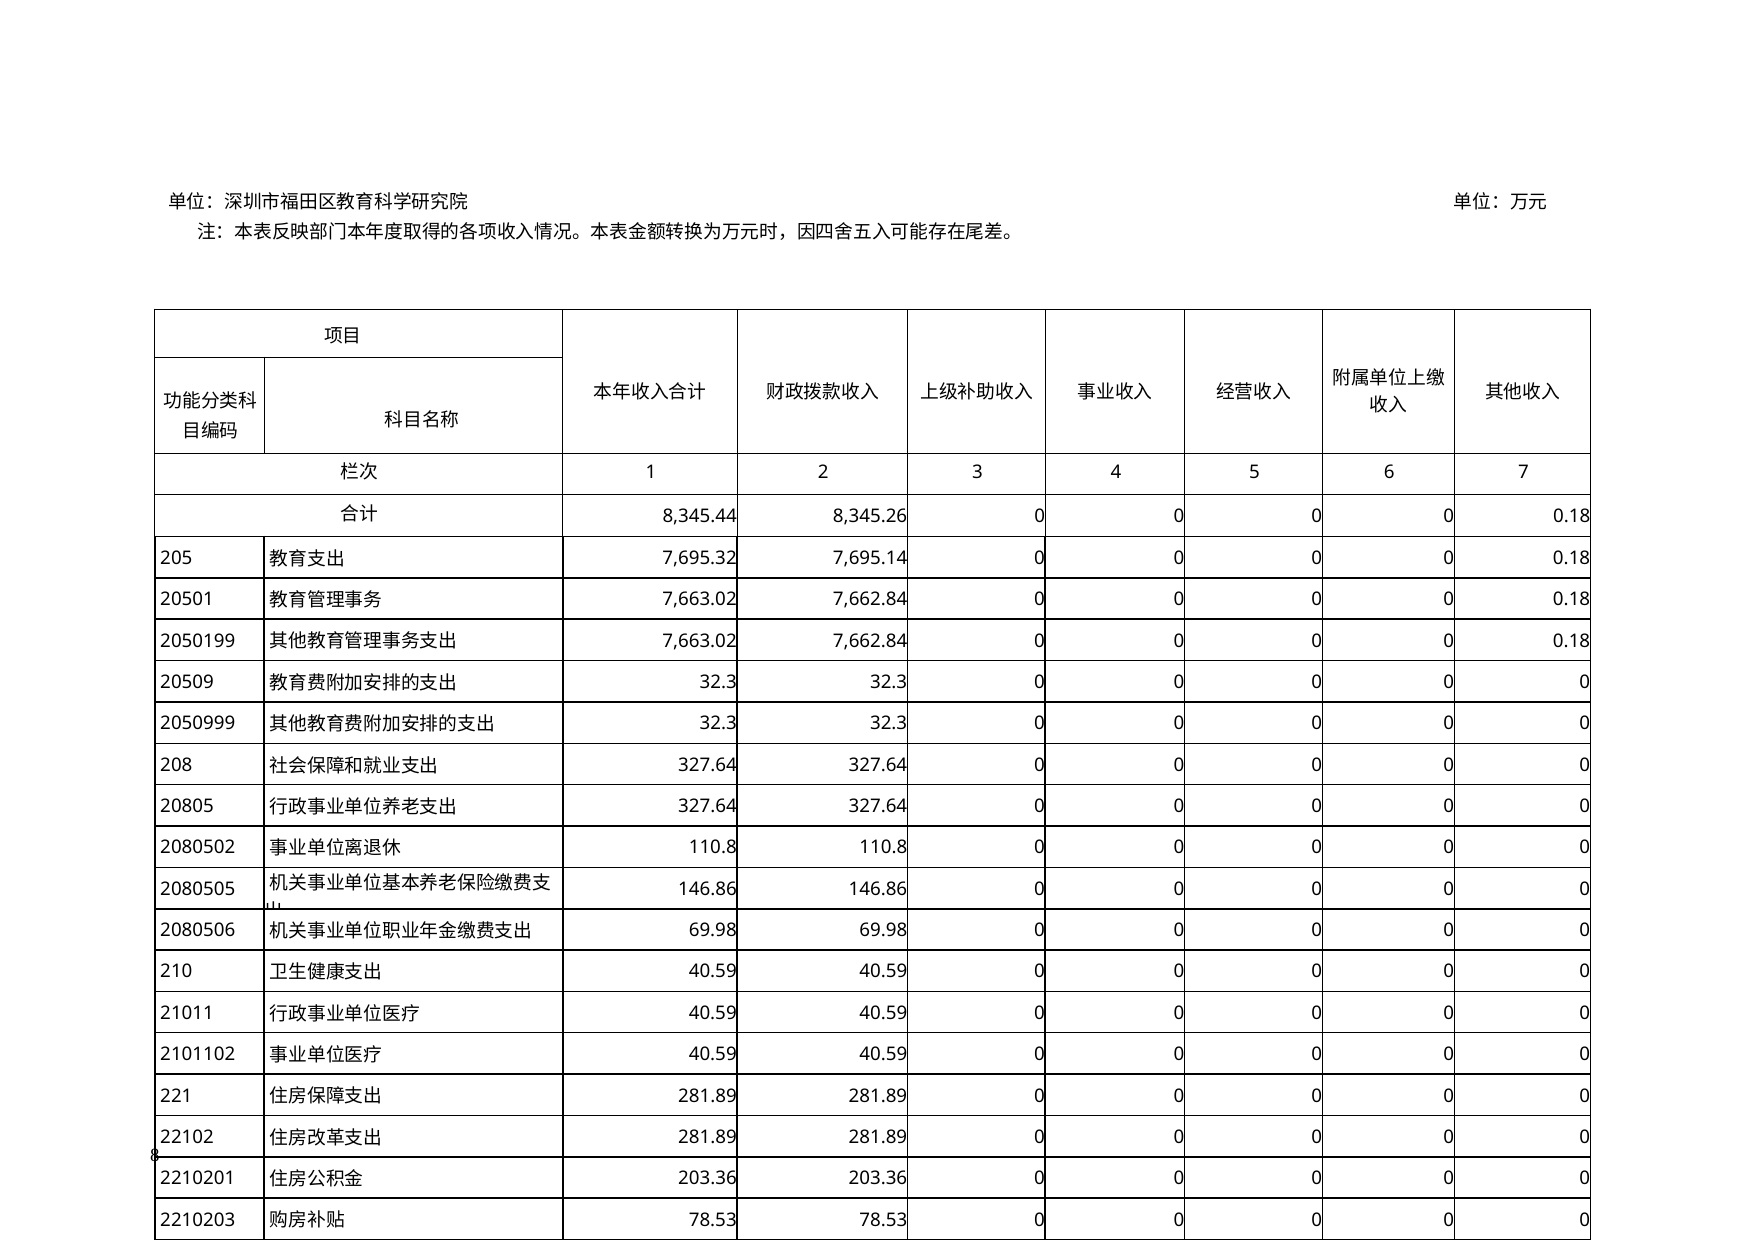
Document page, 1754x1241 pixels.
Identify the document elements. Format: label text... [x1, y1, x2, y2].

table_cell 205 [156, 537, 263, 577]
table_cell 210 [156, 951, 263, 991]
table_cell 行政事业单位医疗 [265, 992, 562, 1032]
table_cell 0 [1323, 1075, 1454, 1114]
table_cell 0 [1323, 620, 1454, 660]
table_cell 0 [1046, 1199, 1184, 1239]
table_cell 32.3 [564, 703, 736, 742]
table_cell 事业单位医疗 [265, 1033, 562, 1073]
table_cell 0 [1323, 827, 1454, 866]
table_cell 69.98 [564, 910, 736, 949]
text 注：本表反映部门本年度取得的各项收入情况。本表金额转换为万元时，因四舍五入可能存在尾差。 [150, 217, 1604, 244]
table_cell 0 [1185, 661, 1322, 701]
table_cell 2050999 [156, 703, 263, 742]
table_cell 0 [1185, 1158, 1322, 1197]
table_cell 0 [1185, 744, 1322, 784]
table_cell 0 [1323, 992, 1454, 1032]
table_cell 0 [1046, 1158, 1184, 1197]
table_cell 2080506 [156, 910, 263, 949]
table_cell 0 [1185, 910, 1322, 949]
table_cell 20501 [156, 579, 263, 618]
table_header 上级补助收入 [908, 310, 1045, 453]
table_cell 0 [1046, 703, 1184, 742]
table_cell 0 [908, 495, 1045, 536]
table_cell 0 [1185, 992, 1322, 1032]
table_cell 0 [1455, 744, 1590, 784]
table_cell 0 [1455, 785, 1590, 825]
table_cell 0 [908, 1116, 1044, 1156]
table_cell 2050199 [156, 620, 263, 660]
table_cell 4 [1046, 454, 1184, 494]
table_cell 40.59 [564, 951, 736, 991]
table_cell 0.18 [1455, 495, 1590, 536]
table_cell 0 [1185, 579, 1322, 618]
table_cell 科目名称 [265, 358, 562, 453]
table_cell 0 [908, 579, 1044, 618]
table_cell 0 [908, 1199, 1044, 1239]
table_cell 2 [738, 454, 907, 494]
table_cell 0 [1323, 744, 1454, 784]
table_cell 281.89 [564, 1075, 736, 1114]
table_cell 0 [1455, 1199, 1590, 1239]
table_cell 0 [908, 951, 1044, 991]
table_cell 2210203 [156, 1199, 263, 1239]
table_cell 40.59 [738, 951, 907, 991]
table_cell 0 [1046, 1033, 1184, 1073]
table_cell 281.89 [564, 1116, 736, 1156]
table_cell 0 [1455, 1075, 1590, 1114]
table_cell 其他教育管理事务支出 [265, 620, 562, 660]
table_cell 住房公积金 [265, 1158, 562, 1197]
table_header 财政拨款收入 [738, 310, 907, 453]
table_cell 0 [1046, 744, 1184, 784]
table_cell 146.86 [738, 868, 907, 908]
table_cell 7,695.32 [564, 537, 736, 577]
table_cell 0.18 [1455, 620, 1590, 660]
table_cell 0 [908, 620, 1044, 660]
table_cell 146.86 [564, 868, 736, 908]
table_cell 行政事业单位养老支出 [265, 785, 562, 825]
table_cell 0 [1323, 703, 1454, 742]
table_cell 0 [1185, 703, 1322, 742]
table_cell 0 [908, 1075, 1044, 1114]
table_cell 0 [1185, 1199, 1322, 1239]
table_cell 0 [1323, 910, 1454, 949]
table_cell 0 [1323, 1116, 1454, 1156]
table_cell 住房保障支出 [265, 1075, 562, 1114]
table_cell 其他教育费附加安排的支出 [265, 703, 562, 742]
table_cell 0 [1185, 1033, 1322, 1073]
table_cell 机关事业单位基本养老保险缴费支出 [265, 868, 562, 908]
table_cell 281.89 [738, 1116, 907, 1156]
table_header 本年收入合计 [563, 310, 737, 453]
table_cell 40.59 [564, 992, 736, 1032]
table_cell 0 [1185, 785, 1322, 825]
table_cell 69.98 [738, 910, 907, 949]
table_cell 3 [908, 454, 1045, 494]
table_cell 0 [1455, 910, 1590, 949]
table_cell 5 [1185, 454, 1322, 494]
table_header 项目 [155, 310, 562, 357]
table_cell 7,662.84 [738, 620, 907, 660]
table_cell 0 [1455, 992, 1590, 1032]
table_cell 0 [1046, 951, 1184, 991]
table_cell 教育支出 [265, 537, 562, 577]
table_header 其他收入 [1455, 310, 1590, 453]
table_cell 0 [1455, 1158, 1590, 1197]
table_cell 0 [908, 661, 1044, 701]
table_cell 社会保障和就业支出 [265, 744, 562, 784]
table_cell 0 [908, 1033, 1044, 1073]
table_cell 0.18 [1455, 537, 1590, 577]
table_cell 0 [1323, 1158, 1454, 1197]
table_cell 0 [1046, 1075, 1184, 1114]
table_cell 32.3 [564, 661, 736, 701]
table_cell 327.64 [738, 744, 907, 784]
table_cell 0 [908, 537, 1044, 577]
table_cell 0 [1046, 992, 1184, 1032]
table_cell 0 [1323, 661, 1454, 701]
table_cell 0 [1323, 537, 1454, 577]
table_cell 0 [1046, 827, 1184, 866]
table_cell 327.64 [564, 785, 736, 825]
table_cell 203.36 [738, 1158, 907, 1197]
table_cell 0 [908, 868, 1044, 908]
table_cell 0 [1046, 910, 1184, 949]
table_cell 0 [908, 703, 1044, 742]
table_cell 0 [1046, 537, 1184, 577]
table_header 事业收入 [1046, 310, 1184, 453]
table_cell 78.53 [738, 1199, 907, 1239]
table_cell 0 [1046, 579, 1184, 618]
table_cell 机关事业单位职业年金缴费支出 [265, 910, 562, 949]
table_cell 0 [1185, 1116, 1322, 1156]
table_cell 0 [1046, 661, 1184, 701]
table_cell 110.8 [738, 827, 907, 866]
table_cell 0 [1185, 620, 1322, 660]
table_cell 0 [908, 1158, 1044, 1197]
table_cell 0.18 [1455, 579, 1590, 618]
table_cell 40.59 [738, 1033, 907, 1073]
text 单位：深圳市福田区教育科学研究院 单位：万元 [168, 187, 1604, 214]
table_cell 0 [1046, 620, 1184, 660]
table_cell 7 [1455, 454, 1590, 494]
table_cell 78.53 [564, 1199, 736, 1239]
table_cell 2080502 [156, 827, 263, 866]
table_cell 0 [1046, 1116, 1184, 1156]
table_cell 20509 [156, 661, 263, 701]
table_cell 208 [156, 744, 263, 784]
table_cell 6 [1323, 454, 1454, 494]
table_cell 21011 [156, 992, 263, 1032]
table_cell 221 [156, 1075, 263, 1114]
table_cell 8,345.44 [563, 495, 737, 536]
table_cell 0 [1323, 951, 1454, 991]
table_cell 1 [563, 454, 737, 494]
table_cell 0 [1455, 661, 1590, 701]
table_cell 7,662.84 [738, 579, 907, 618]
table_cell 40.59 [564, 1033, 736, 1073]
table_cell 0 [1046, 785, 1184, 825]
table_header 附属单位上缴收入 [1323, 310, 1454, 453]
table_cell 购房补贴 [265, 1199, 562, 1239]
table_cell 0 [1455, 1116, 1590, 1156]
table_cell 2080505 [156, 868, 263, 908]
table_cell 0 [1185, 495, 1322, 536]
table_cell 0 [908, 744, 1044, 784]
table_cell 7,663.02 [564, 620, 736, 660]
table_header 经营收入 [1185, 310, 1322, 453]
table_cell 2101102 [156, 1033, 263, 1073]
table_cell 0 [1185, 868, 1322, 908]
table_cell 0 [1323, 1033, 1454, 1073]
table_cell 0 [908, 785, 1044, 825]
table_cell 合计 [155, 495, 562, 536]
table_cell 7,695.14 [738, 537, 907, 577]
table_cell 0 [1455, 703, 1590, 742]
table_cell 0 [908, 827, 1044, 866]
table_cell 0 [1323, 579, 1454, 618]
table_cell 事业单位离退休 [265, 827, 562, 866]
table_cell 0 [1323, 868, 1454, 908]
table_cell 0 [1185, 1075, 1322, 1114]
table_cell 327.64 [738, 785, 907, 825]
table_cell 教育管理事务 [265, 579, 562, 618]
table_cell 0 [1455, 1033, 1590, 1073]
table_cell 32.3 [738, 703, 907, 742]
table_cell 0 [1185, 537, 1322, 577]
table_cell 栏次 [155, 454, 562, 494]
table_cell 8,345.26 [738, 495, 907, 536]
table_cell 0 [1455, 868, 1590, 908]
table_cell 327.64 [564, 744, 736, 784]
table_cell 281.89 [738, 1075, 907, 1114]
table_cell 203.36 [564, 1158, 736, 1197]
table_cell 0 [1455, 951, 1590, 991]
table_cell 0 [908, 910, 1044, 949]
table_cell 110.8 [564, 827, 736, 866]
table_cell 2210201 [156, 1158, 263, 1197]
table_cell 20805 [156, 785, 263, 825]
table_cell 0 [908, 992, 1044, 1032]
table_cell 0 [1455, 827, 1590, 866]
table_cell 22102 [156, 1116, 263, 1156]
table_cell 40.59 [738, 992, 907, 1032]
table_cell 0 [1323, 1199, 1454, 1239]
table_cell 功能分类科目编码 [155, 358, 264, 453]
table_cell 7,663.02 [564, 579, 736, 618]
table_cell 0 [1185, 951, 1322, 991]
table_cell 住房改革支出 [265, 1116, 562, 1156]
table_cell 0 [1046, 495, 1184, 536]
table_cell 0 [1323, 785, 1454, 825]
table_cell 0 [1323, 495, 1454, 536]
table_cell 32.3 [738, 661, 907, 701]
table_cell 教育费附加安排的支出 [265, 661, 562, 701]
table_cell 0 [1046, 868, 1184, 908]
table_cell 0 [1185, 827, 1322, 866]
table_cell 卫生健康支出 [265, 951, 562, 991]
